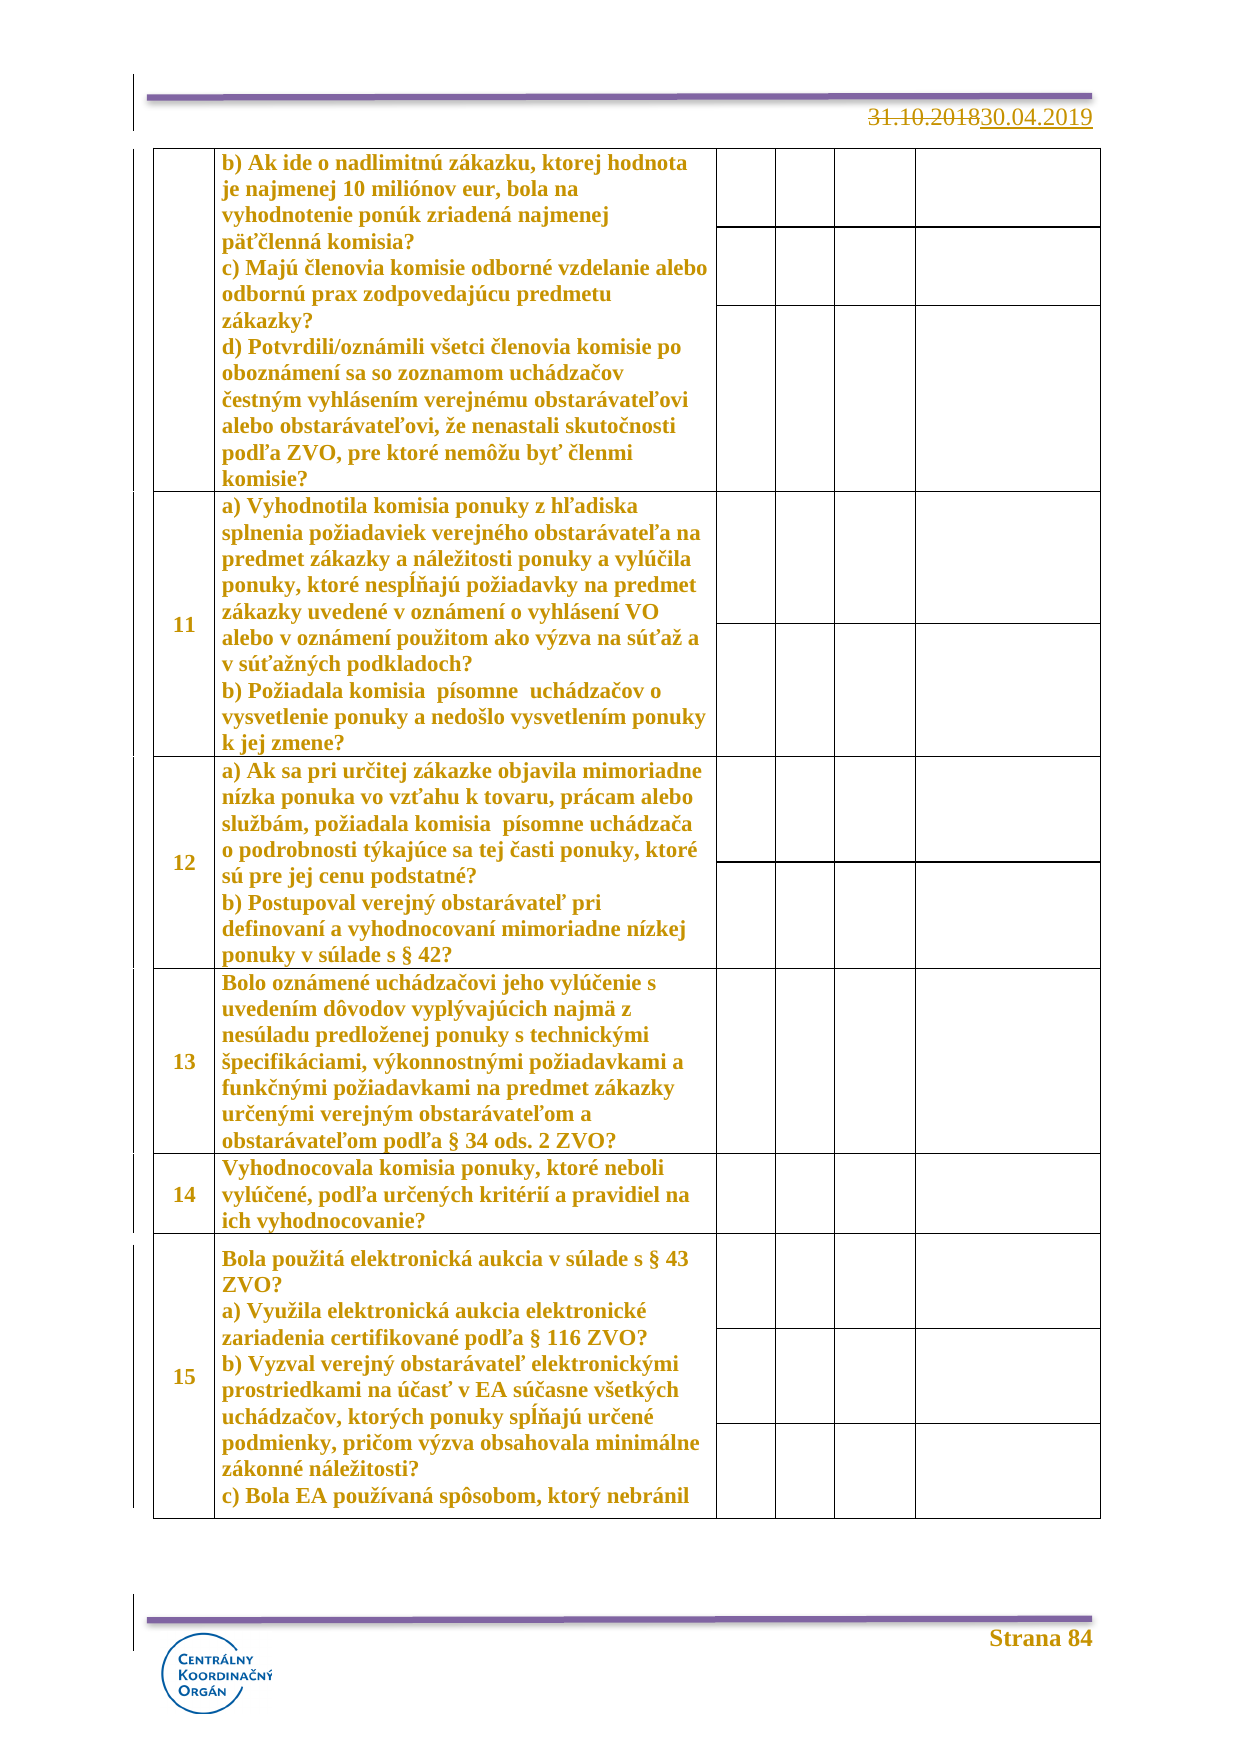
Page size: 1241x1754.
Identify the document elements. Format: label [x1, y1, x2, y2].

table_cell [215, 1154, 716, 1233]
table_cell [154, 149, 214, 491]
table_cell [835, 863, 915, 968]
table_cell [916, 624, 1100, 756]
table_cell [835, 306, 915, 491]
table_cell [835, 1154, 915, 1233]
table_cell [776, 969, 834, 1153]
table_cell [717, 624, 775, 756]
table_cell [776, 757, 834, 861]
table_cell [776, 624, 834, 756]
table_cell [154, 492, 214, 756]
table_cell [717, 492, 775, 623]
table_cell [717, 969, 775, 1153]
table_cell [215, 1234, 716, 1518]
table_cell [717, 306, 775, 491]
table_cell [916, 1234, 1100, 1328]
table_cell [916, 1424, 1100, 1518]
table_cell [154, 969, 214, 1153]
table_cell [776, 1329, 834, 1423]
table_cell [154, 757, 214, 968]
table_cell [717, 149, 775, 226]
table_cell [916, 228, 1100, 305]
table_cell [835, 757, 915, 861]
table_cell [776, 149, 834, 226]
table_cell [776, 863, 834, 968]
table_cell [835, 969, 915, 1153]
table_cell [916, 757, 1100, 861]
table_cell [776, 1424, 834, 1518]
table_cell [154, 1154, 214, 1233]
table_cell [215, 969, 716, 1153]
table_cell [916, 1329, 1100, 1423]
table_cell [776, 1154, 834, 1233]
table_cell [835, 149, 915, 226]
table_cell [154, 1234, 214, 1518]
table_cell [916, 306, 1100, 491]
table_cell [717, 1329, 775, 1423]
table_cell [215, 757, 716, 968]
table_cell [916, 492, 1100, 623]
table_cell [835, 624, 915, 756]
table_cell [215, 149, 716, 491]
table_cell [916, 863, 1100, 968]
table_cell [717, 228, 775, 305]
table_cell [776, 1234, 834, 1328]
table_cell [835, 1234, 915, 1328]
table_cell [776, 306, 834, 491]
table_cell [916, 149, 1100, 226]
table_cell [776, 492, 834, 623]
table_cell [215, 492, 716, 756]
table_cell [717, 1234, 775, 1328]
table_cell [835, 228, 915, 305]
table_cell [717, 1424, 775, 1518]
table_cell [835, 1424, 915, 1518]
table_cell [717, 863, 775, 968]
picture [159, 1631, 272, 1713]
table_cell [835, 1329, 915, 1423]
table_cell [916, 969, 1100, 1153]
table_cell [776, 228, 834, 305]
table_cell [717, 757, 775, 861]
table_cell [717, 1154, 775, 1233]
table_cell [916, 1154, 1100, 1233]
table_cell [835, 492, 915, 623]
